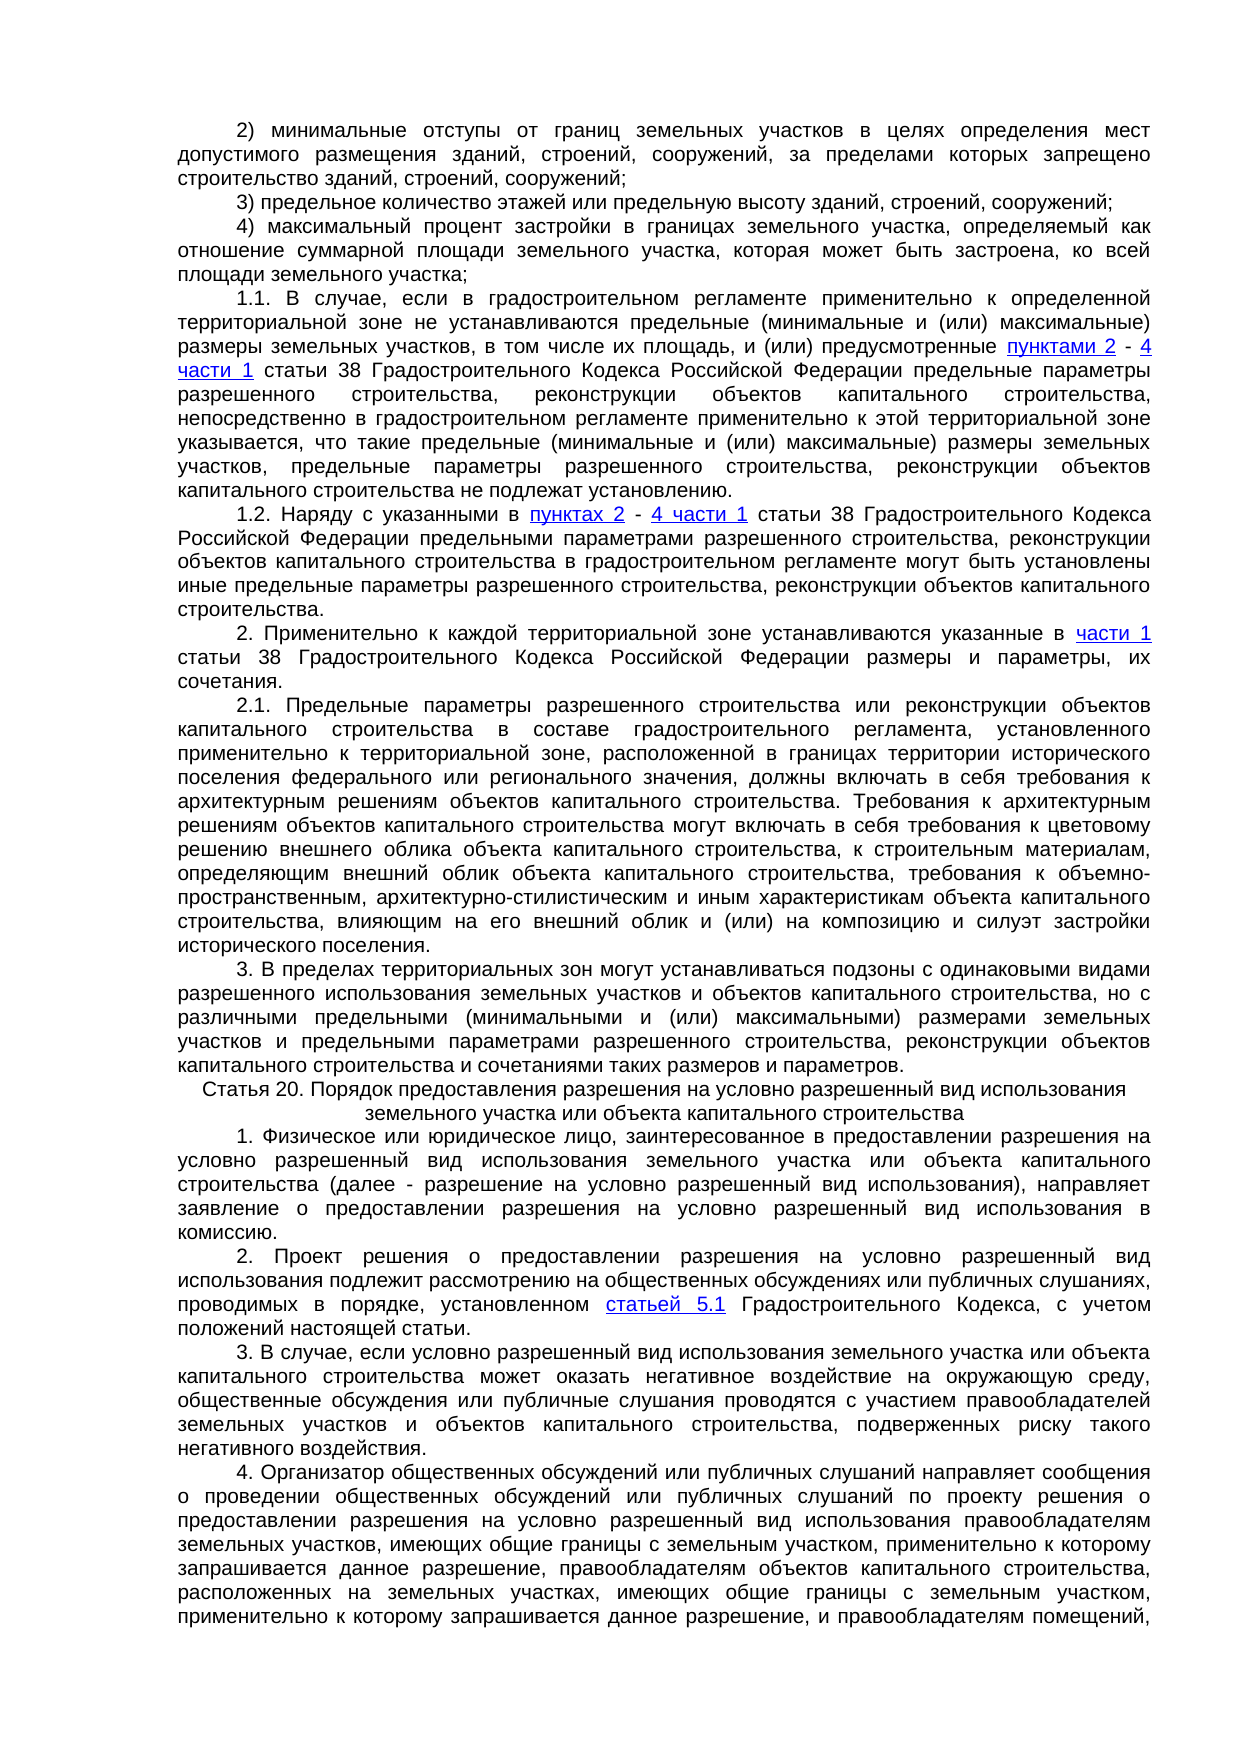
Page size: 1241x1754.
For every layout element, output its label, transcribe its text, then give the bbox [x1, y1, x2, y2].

text 3. В пределах территориальных зон могут устанавливаться подзоны с одинаковыми видами разрешенного использования земельных участков и объектов капитального строительства, но с различными предельными (минимальными и (или) максимальными) размерами земельных участков и предельными параметрами разрешенного строительства, реконструкции объектов капитального строительства и сочетаниями таких размеров и параметров. [177, 957, 1152, 1076]
text 2) минимальные отступы от границ земельных участков в целях определения мест допустимого размещения зданий, строений, сооружений, за пределами которых запрещено строительство зданий, строений, сооружений; [177, 118, 1152, 190]
text 2.1. Предельные параметры разрешенного строительства или реконструкции объектов капитального строительства в составе градостроительного регламента, установленного применительно к территориальной зоне, расположенной в границах территории исторического поселения федерального или регионального значения, должны включать в себя требования к архитектурным решениям объектов капитального строительства. Требования к архитектурным решениям объектов капитального строительства могут включать в себя требования к цветовому решению внешнего облика объекта капитального строительства, к строительным материалам, определяющим внешний облик объекта капитального строительства, требования к объемно-пространственным, архитектурно-стилистическим и иным характеристикам объекта капитального строительства, влияющим на его внешний облик и (или) на композицию и силуэт застройки исторического поселения. [177, 693, 1152, 957]
text 3. В случае, если условно разрешенный вид использования земельного участка или объекта капитального строительства может оказать негативное воздействие на окружающую среду, общественные обсуждения или публичные слушания проводятся с участием правообладателей земельных участков и объектов капитального строительства, подверженных риску такого негативного воздействия. [177, 1340, 1152, 1460]
text 3) предельное количество этажей или предельную высоту зданий, строений, сооружений; [177, 190, 1152, 214]
text 4) максимальный процент застройки в границах земельного участка, определяемый как отношение суммарной площади земельного участка, которая может быть застроена, ко всей площади земельного участка; [177, 214, 1152, 286]
text 2. Проект решения о предоставлении разрешения на условно разрешенный вид использования подлежит рассмотрению на общественных обсуждениях или публичных слушаниях, проводимых в порядке, установленном статьей 5.1 Градостроительного Кодекса, с учетом положений настоящей статьи. [177, 1244, 1152, 1340]
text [177, 1460, 1152, 1627]
text Статья 20. Порядок предоставления разрешения на условно разрешенный вид использования земельного участка или объекта капитального строительства [177, 1076, 1152, 1124]
text 1. Физическое или юридическое лицо, заинтересованное в предоставлении разрешения на условно разрешенный вид использования земельного участка или объекта капитального строительства (далее - разрешение на условно разрешенный вид использования), направляет заявление о предоставлении разрешения на условно разрешенный вид использования в комиссию. [177, 1124, 1152, 1244]
text 1.2. Наряду с указанными в пунктах 2 - 4 части 1 статьи 38 Градостроительного Кодекса Российской Федерации предельными параметрами разрешенного строительства, реконструкции объектов капитального строительства в градостроительном регламенте могут быть установлены иные предельные параметры разрешенного строительства, реконструкции объектов капитального строительства. [177, 501, 1152, 621]
text 2. Применительно к каждой территориальной зоне устанавливаются указанные в части 1 статьи 38 Градостроительного Кодекса Российской Федерации размеры и параметры, их сочетания. [177, 621, 1152, 693]
text 1.1. В случае, если в градостроительном регламенте применительно к определенной территориальной зоне не устанавливаются предельные (минимальные и (или) максимальные) размеры земельных участков, в том числе их площадь, и (или) предусмотренные пунктами 2 - 4 части 1 статьи 38 Градостроительного Кодекса Российской Федерации предельные параметры разрешенного строительства, реконструкции объектов капитального строительства, непосредственно в градостроительном регламенте применительно к этой территориальной зоне указывается, что такие предельные (минимальные и (или) максимальные) размеры земельных участков, предельные параметры разрешенного строительства, реконструкции объектов капитального строительства не подлежат установлению. [177, 286, 1152, 501]
